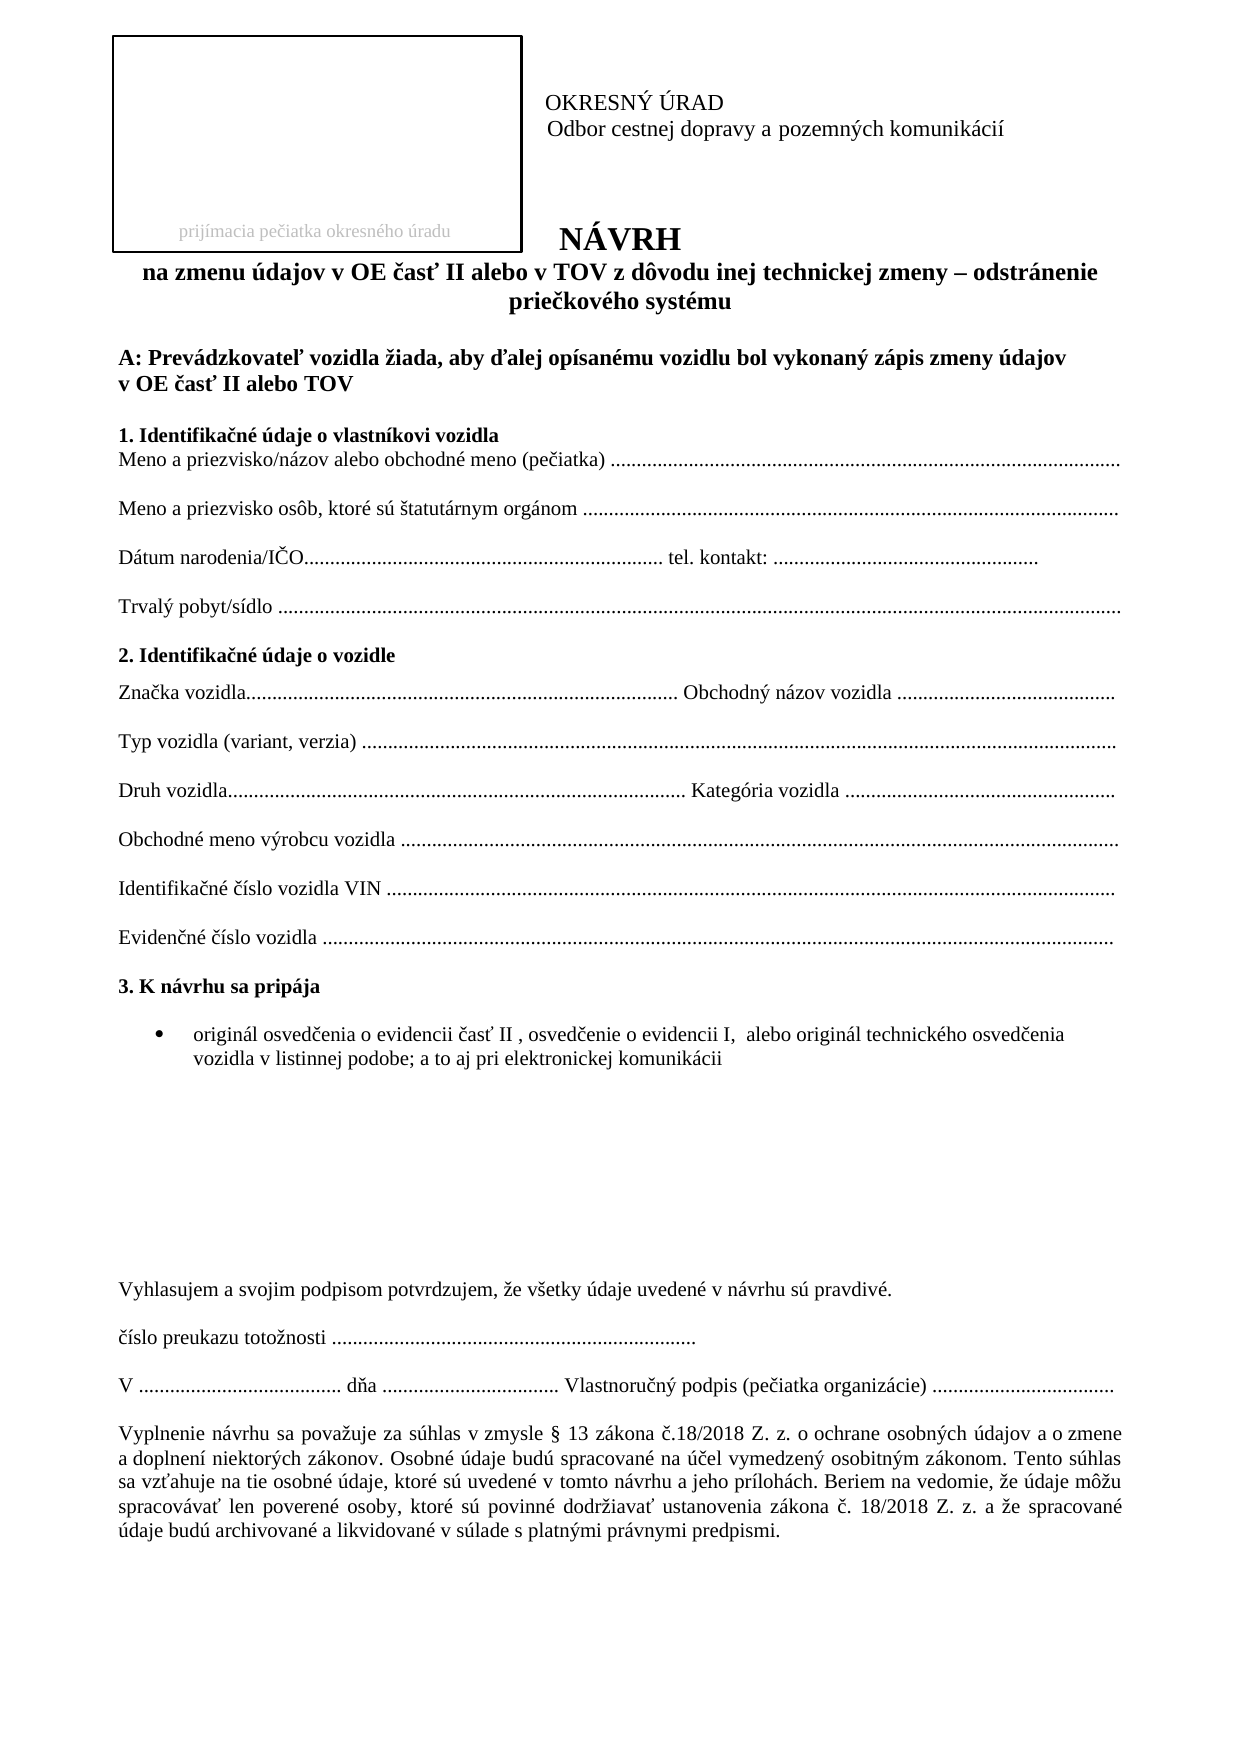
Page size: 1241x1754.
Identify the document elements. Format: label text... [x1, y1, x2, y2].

text Obchodné meno výrobcu vozidla .......................................................................................................................................... [118, 827, 1122, 851]
text Identifikačné číslo vozidla VIN ............................................................................................................................................ [118, 876, 1122, 900]
text Odbor cestnej dopravy a pozemných komunikácií [523, 115, 1122, 141]
text Trvalý pobyt/sídlo .................................................................................................................................................................. [118, 594, 1122, 618]
text na zmenu údajov v OE časť II alebo v TOV z dôvodu inej technickej zmeny – odstránenie priečkového systému [118, 257, 1122, 315]
text A: Prevádzkovateľ vozidla žiada, aby ďalej opísanému vozidlu bol vykonaný zápis zmeny údajov v OE časť II alebo TOV [118, 344, 1122, 396]
text Meno a priezvisko/názov alebo obchodné meno (pečiatka) .................................................................................................. [118, 447, 1122, 471]
text Meno a priezvisko osôb, ktoré sú štatutárnym orgánom ....................................................................................................... [118, 496, 1122, 520]
text V ....................................... dňa .................................. Vlastnoručný podpis (pečiatka organizácie) ................................... [118, 1373, 1122, 1397]
text Značka vozidla................................................................................... Obchodný názov vozidla .......................................... [118, 679, 1122, 704]
text Okresný úrad [523, 89, 1122, 115]
list originál osvedčenia o evidencii časť II , osvedčenie o evidencii I, alebo originál technického osvedčenia vozidla v listinnej podobe; a to aj pri elektronickej komunikácii [156, 1022, 1122, 1070]
text 3. K návrhu sa pripája [118, 974, 1122, 998]
text Dátum narodenia/IČO..................................................................... tel. kontakt: ................................................... [118, 545, 1122, 569]
text NÁVRH [118, 219, 1122, 257]
text číslo preukazu totožnosti ...................................................................... [118, 1325, 1122, 1349]
text Vyplnenie návrhu sa považuje za súhlas v zmysle § 13 zákona č.18/2018 Z. z. o ochrane osobných údajov a o zmene a doplnení niektorých zákonov. Osobné údaje budú spracované na účel vymedzený osobitným zákonom. Tento súhlas sa vzťahuje na tie osobné údaje, ktoré sú uvedené v tomto návrhu a jeho prílohách. Beriem na vedomie, že údaje môžu spracovávať len poverené osoby, ktoré sú povinné dodržiavať ustanovenia zákona č. 18/2018 Z. z. a že spracované údaje budú archivované a likvidované v súlade s platnými právnymi predpismi. [118, 1421, 1122, 1542]
text Druh vozidla........................................................................................ Kategória vozidla .................................................... [118, 778, 1122, 802]
text Typ vozidla (variant, verzia) ................................................................................................................................................. [118, 729, 1122, 753]
text 2. Identifikačné údaje o vozidle [118, 643, 1122, 667]
text 1. Identifikačné údaje o vlastníkovi vozidla [118, 423, 1122, 447]
text Evidenčné číslo vozidla ........................................................................................................................................................ [118, 925, 1122, 949]
text Vyhlasujem a svojim podpisom potvrdzujem, že všetky údaje uvedené v návrhu sú pravdivé. [118, 1277, 1122, 1301]
